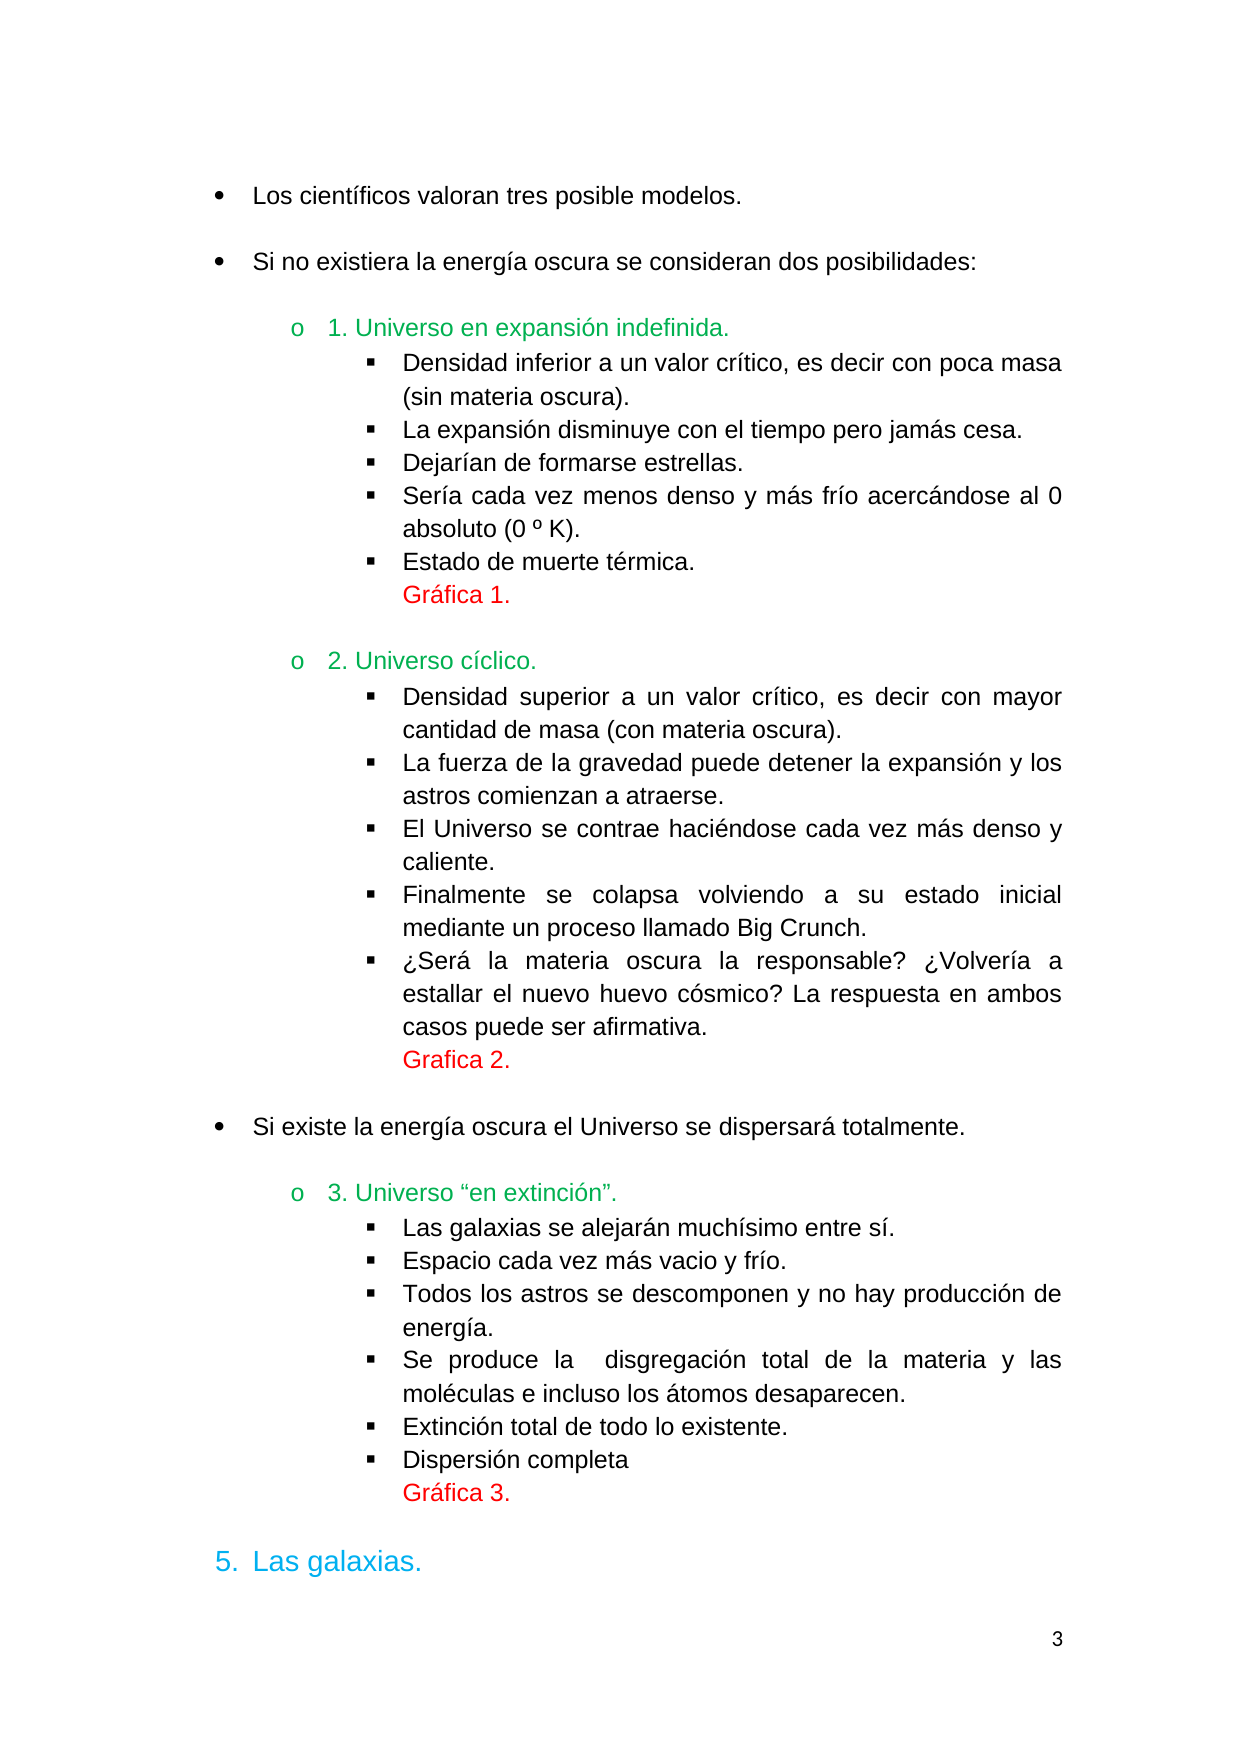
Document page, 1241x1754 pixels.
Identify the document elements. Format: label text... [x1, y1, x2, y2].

list Dispersión completa [365, 1445, 1063, 1474]
list Densidad superior a un valor crítico, es decir con mayor cantidad de masa (con materia oscura). [365, 682, 1063, 743]
list Sería cada vez menos denso y más frío acercándose al 0 absoluto (0 º K). [365, 481, 1063, 543]
list Espacio cada vez más vacio y frío. [365, 1246, 1063, 1275]
list Si existe la energía oscura el Universo se dispersará totalmente. [215, 1111, 1063, 1140]
list ¿Será la materia oscura la responsable? ¿Volvería a estallar el nuevo huevo cósmico? La respuesta en ambos casos puede ser afirmativa. [365, 946, 1063, 1041]
list Los científicos valoran tres posible modelos. [215, 181, 1063, 209]
list La expansión disminuye con el tiempo pero jamás cesa. [365, 414, 1063, 443]
list 3. Universo “en extinción”. [290, 1178, 1063, 1208]
list Finalmente se colapsa volviendo a su estado inicial mediante un proceso llamado Big Crunch. [365, 880, 1063, 942]
list Todos los astros se descomponen y no hay producción de energía. [365, 1279, 1063, 1341]
list Las galaxias se alejarán muchísimo entre sí. [365, 1213, 1063, 1242]
list Si no existiera la energía oscura se consideran dos posibilidades: [215, 247, 1063, 276]
list Gráfica 1. [402, 580, 1063, 609]
list Gráfica 3. [402, 1478, 1063, 1507]
list 1. Universo en expansión indefinida. [290, 313, 1063, 344]
list Dejarían de formarse estrellas. [365, 448, 1063, 477]
list Las galaxias. [215, 1544, 1063, 1577]
list Extinción total de todo lo existente. [365, 1412, 1063, 1441]
list Estado de muerte térmica. [365, 547, 1063, 576]
list El Universo se contrae haciéndose cada vez más denso y caliente. [365, 814, 1063, 876]
list Densidad inferior a un valor crítico, es decir con poca masa (sin materia oscura). [365, 348, 1063, 410]
list Se produce la disgregación total de la materia y las moléculas e incluso los átomos desaparecen. [365, 1346, 1063, 1407]
list La fuerza de la gravedad puede detener la expansión y los astros comienzan a atraerse. [365, 748, 1063, 810]
list Grafica 2. [402, 1045, 1063, 1074]
list 2. Universo cíclico. [290, 646, 1063, 677]
